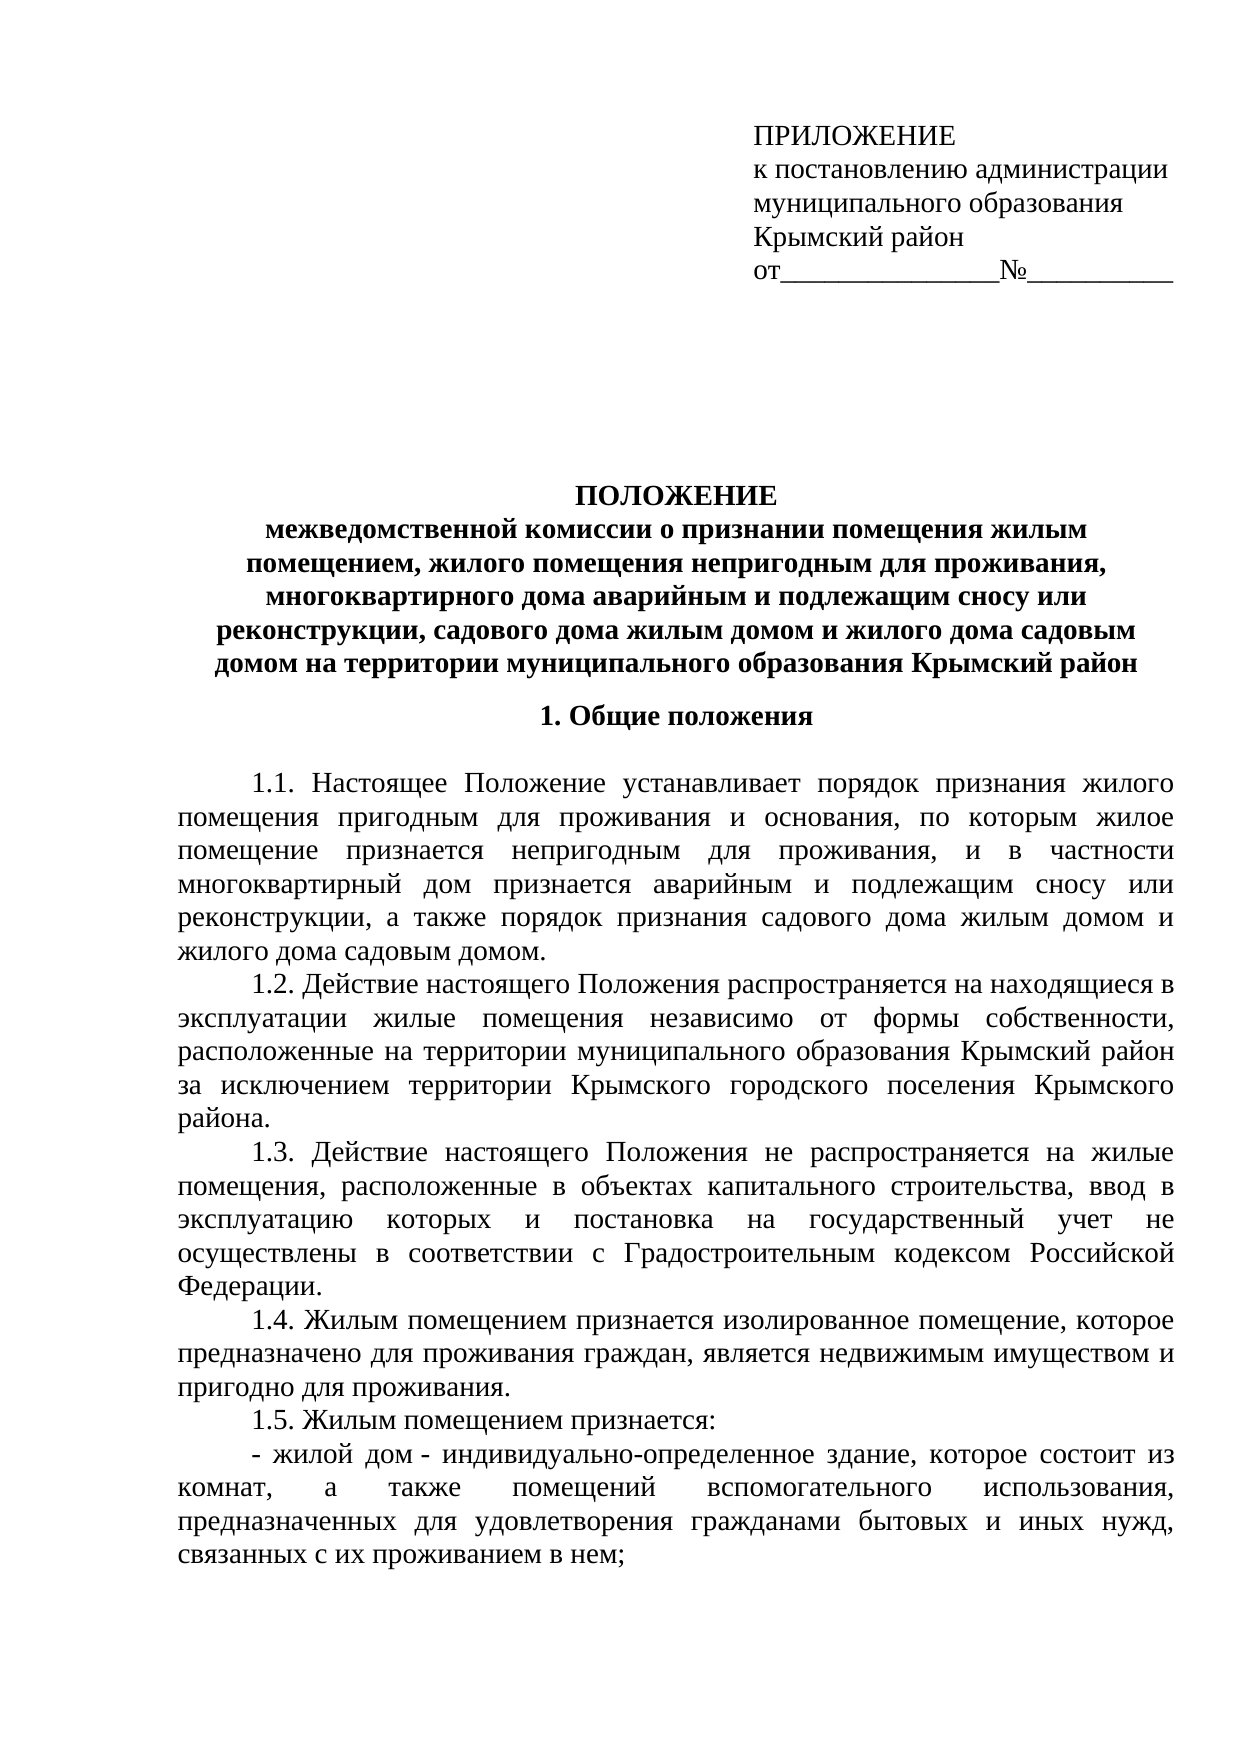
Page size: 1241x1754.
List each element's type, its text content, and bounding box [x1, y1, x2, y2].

text 1.3. Действие настоящего Положения не распространяется на жилые помещения, расположенные в объектах капитального строительства, ввод в эксплуатацию которых и постановка на государственный учет не осуществлены в соответствии с Градостроительным кодексом Российской Федерации. [177, 1134, 1175, 1302]
text Крымский район [753, 219, 1175, 252]
text 1.4. Жилым помещением признается изолированное помещение, которое предназначено для проживания граждан, является недвижимым имуществом и пригодно для проживания. [177, 1302, 1175, 1402]
text муниципального образования [753, 185, 1175, 219]
text от_______________№__________ [753, 252, 1175, 286]
text 1.1. Настоящее Положение устанавливает порядок признания жилого помещения пригодным для проживания и основания, по которым жилое помещение признается непригодным для проживания, и в частности многоквартирный дом признается аварийным и подлежащим сносу или реконструкции, а также порядок признания садового дома жилым домом и жилого дома садовым домом. [177, 765, 1175, 966]
text 1.2. Действие настоящего Положения распространяется на находящиеся в эксплуатации жилые помещения независимо от формы собственности, расположенные на территории муниципального образования Крымский район за исключением территории Крымского городского поселения Крымского района. [177, 966, 1175, 1134]
text 1.5. Жилым помещением признается: [177, 1402, 1175, 1436]
text ПОЛОЖЕНИЕ [177, 478, 1175, 511]
text к постановлению администрации [753, 152, 1175, 185]
text межведомственной комиссии о признании помещения жилым помещением, жилого помещения непригодным для проживания, многоквартирного дома аварийным и подлежащим сносу или реконструкции, садового дома жилым домом и жилого дома садовым домом на территории муниципального образования Крымский район [177, 511, 1175, 679]
text ПРИЛОЖЕНИЕ [753, 118, 1175, 152]
text - жилой дом - индивидуально-определенное здание, которое состоит из комнат, а также помещений вспомогательного использования, предназначенных для удовлетворения гражданами бытовых и иных нужд, связанных с их проживанием в нем; [177, 1436, 1175, 1570]
text 1. Общие положения [177, 698, 1175, 732]
